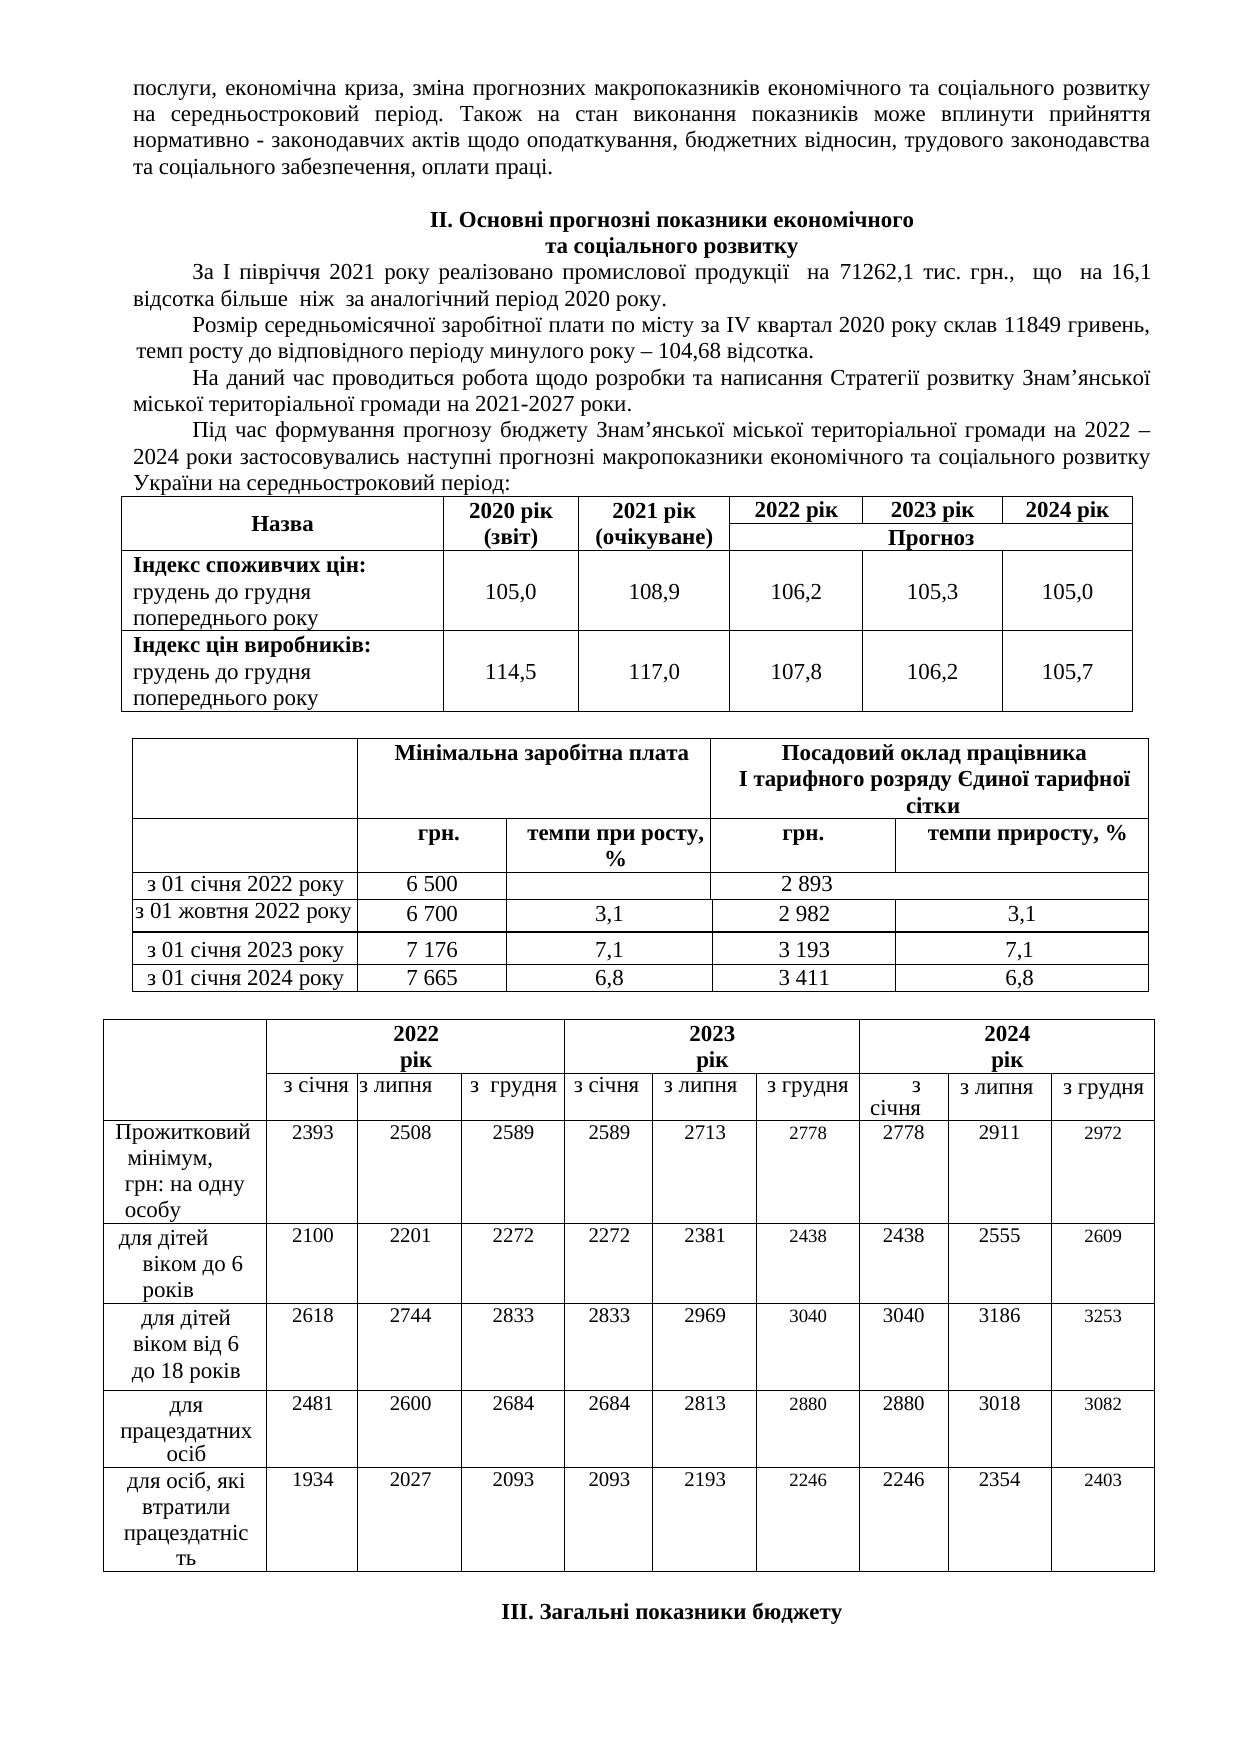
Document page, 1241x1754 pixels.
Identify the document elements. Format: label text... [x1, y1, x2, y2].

table_cell 2272 [565, 1224, 652, 1303]
table_cell 2 982 [713, 900, 895, 931]
table_cell 3,1 [896, 900, 1148, 931]
table_cell 2403 [1052, 1468, 1154, 1571]
table_cell 3,1 [507, 900, 712, 931]
table_header 2021 рік (очікуване) [579, 497, 729, 550]
table_cell 2609 [1052, 1224, 1154, 1303]
table_cell 2589 [462, 1121, 564, 1223]
table_cell з 01 січня 2022 року [133, 873, 357, 899]
table_cell 114,5 [444, 631, 578, 711]
table_cell 105,7 [1003, 631, 1132, 711]
table_cell з січня [267, 1074, 357, 1120]
table_cell 2093 [565, 1468, 652, 1571]
table_cell Індекс цін виробників: грудень до грудня попереднього року [122, 631, 443, 711]
table_cell 106,2 [863, 631, 1002, 711]
table_header Назва [122, 497, 443, 550]
table_cell 2481 [267, 1391, 357, 1467]
table_header 2022 рік [267, 1020, 564, 1072]
table_cell 7 665 [358, 965, 506, 991]
table_cell 117,0 [579, 631, 729, 711]
table_cell 2684 [462, 1391, 564, 1467]
table_cell 7,1 [896, 933, 1148, 963]
table_cell для дітей віком до 6 років [104, 1224, 266, 1303]
table_cell грн. [711, 819, 895, 872]
table_cell 106,2 [730, 551, 862, 630]
table_cell 3040 [757, 1304, 859, 1390]
table_header 2022 рік [730, 497, 862, 523]
table_cell 2201 [358, 1224, 461, 1303]
table_cell 2 893 [711, 873, 1148, 899]
table_cell з грудня [462, 1074, 564, 1120]
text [133, 74, 1152, 179]
text Під час формування прогнозу бюджету Знам’янської міської територіальної громади на 2022 – 2024 роки застосовувались наступні прогнозні макропоказники економічного та соціального розвитку України на середньостроковий період: [133, 416, 1152, 496]
table_cell 2969 [653, 1304, 756, 1390]
table_cell з липня [653, 1074, 756, 1120]
table_cell 2381 [653, 1224, 756, 1303]
table_cell для осіб, які втратили працездатність [104, 1468, 266, 1571]
text На даний час проводиться робота щодо розробки та написання Стратегії розвитку Знам’янської міської територіальної громади на 2021-2027 роки. [133, 364, 1152, 416]
table_header 2020 рік (звіт) [444, 497, 578, 550]
table_cell 105,0 [444, 551, 578, 630]
table_cell 6 500 [358, 873, 506, 899]
table_cell 2600 [358, 1391, 461, 1467]
table_header Мінімальна заробітна плата [358, 739, 710, 818]
table_cell 2589 [565, 1121, 652, 1223]
table_cell 2246 [757, 1468, 859, 1571]
table_cell 105,3 [863, 551, 1002, 630]
table_cell 2246 [860, 1468, 948, 1571]
table_cell 6,8 [896, 965, 1148, 991]
table_cell 2555 [949, 1224, 1051, 1303]
text Розмір середньомісячної заробітної плати по місту за ІV квартал 2020 року склав 11849 гривень, темп росту до відповідного періоду минулого року – 104,68 відсотка. [136, 311, 1152, 364]
table_cell темпи при росту, % [507, 819, 710, 872]
table_cell з січня [565, 1074, 652, 1120]
table_cell 2880 [860, 1391, 948, 1467]
table_cell 3 193 [713, 933, 895, 963]
text ІІІ. Загальні показники бюджету [133, 1598, 1152, 1624]
table_header 2023 рік [565, 1020, 859, 1072]
table_header [104, 1020, 266, 1120]
table_cell 2438 [757, 1224, 859, 1303]
text За І півріччя 2021 року реалізовано промислової продукції на 71262,1 тис. грн., що на 16,1 відсотка більше ніж за аналогічний період 2020 року. [133, 258, 1152, 311]
table_cell 6,8 [507, 965, 712, 991]
table_cell 2438 [860, 1224, 948, 1303]
table_cell 2393 [267, 1121, 357, 1223]
table_header 2023 рік [863, 497, 1002, 523]
table_cell 2744 [358, 1304, 461, 1390]
table_cell 7 176 [358, 933, 506, 963]
table_cell 108,9 [579, 551, 729, 630]
table_cell Прожитковий мінімум, грн: на одну особу [104, 1121, 266, 1223]
table_header 2024 рік [1003, 497, 1132, 523]
table_cell 2272 [462, 1224, 564, 1303]
table_cell 2972 [1052, 1121, 1154, 1223]
table_cell 2911 [949, 1121, 1051, 1223]
table_cell 2027 [358, 1468, 461, 1571]
table_cell 3 411 [713, 965, 895, 991]
table_cell грн. [358, 819, 506, 872]
table_header 2024 рік [860, 1020, 1154, 1072]
table_cell з липня [358, 1074, 461, 1120]
table_cell [507, 873, 710, 899]
table_header Посадовий оклад працівника І тарифного розряду Єдиної тарифної сітки [711, 739, 1148, 818]
table_cell 2713 [653, 1121, 756, 1223]
table_cell 2833 [565, 1304, 652, 1390]
table_cell 7,1 [507, 933, 712, 963]
table_cell з 01 січня 2023 року [133, 933, 357, 963]
table_cell 3040 [860, 1304, 948, 1390]
table_cell Індекс споживчих цін: грудень до грудня попереднього року [122, 551, 443, 630]
table_cell для дітей віком від 6 до 18 років [104, 1304, 266, 1390]
table_cell з грудня [1052, 1074, 1154, 1120]
table_header [133, 739, 357, 818]
table_cell 2193 [653, 1468, 756, 1571]
table_cell 105,0 [1003, 551, 1132, 630]
table_cell 6 700 [358, 900, 506, 931]
table_cell 2618 [267, 1304, 357, 1390]
table_cell 3082 [1052, 1391, 1154, 1467]
table_cell 3018 [949, 1391, 1051, 1467]
table_cell 107,8 [730, 631, 862, 711]
table_cell 1934 [267, 1468, 357, 1571]
table_cell 2508 [358, 1121, 461, 1223]
table_cell темпи приросту, % [896, 819, 1148, 872]
table_cell 2684 [565, 1391, 652, 1467]
table_cell 3253 [1052, 1304, 1154, 1390]
table_cell для працездатних осіб [104, 1391, 266, 1467]
table_cell з липня [949, 1074, 1051, 1120]
table_cell 2100 [267, 1224, 357, 1303]
table_cell 2880 [757, 1391, 859, 1467]
table_cell 2093 [462, 1468, 564, 1571]
table_cell 2813 [653, 1391, 756, 1467]
table_cell з 01 жовтня 2022 року [133, 900, 357, 931]
table_cell 2778 [860, 1121, 948, 1223]
table_cell Прогноз [730, 524, 1132, 550]
text ІІ. Основні прогнозні показники економічного [133, 206, 1152, 232]
table_cell з 01 січня 2024 року [133, 965, 357, 991]
table_cell [133, 819, 357, 872]
table_cell з грудня [757, 1074, 859, 1120]
text та соціального розвитку [133, 232, 1152, 258]
table_cell 3186 [949, 1304, 1051, 1390]
table_cell 2354 [949, 1468, 1051, 1571]
table_cell з січня [860, 1074, 948, 1120]
table_cell 2778 [757, 1121, 859, 1223]
table_cell 2833 [462, 1304, 564, 1390]
